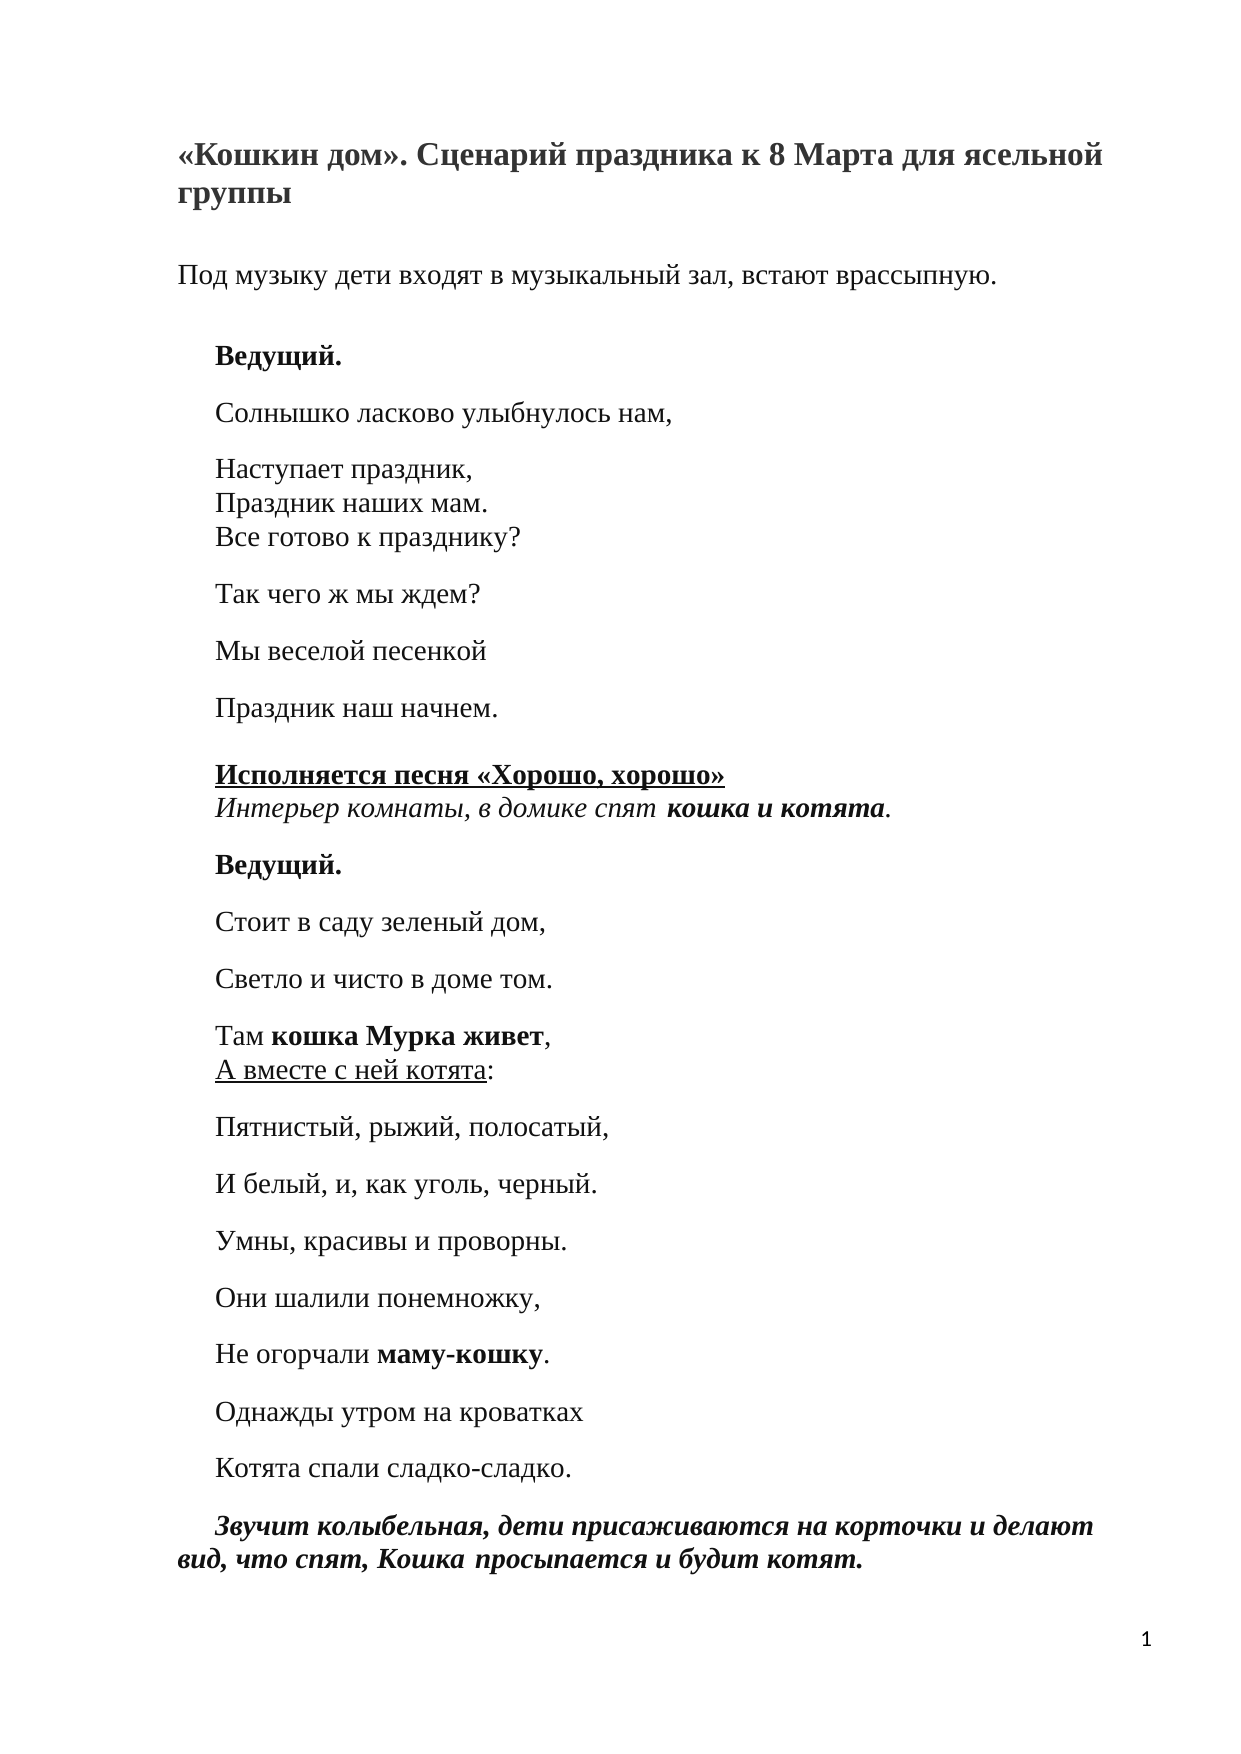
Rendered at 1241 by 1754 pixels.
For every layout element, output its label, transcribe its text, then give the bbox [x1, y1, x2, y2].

text Праздник наших мам. [177, 485, 1152, 519]
text Под музыку дети входят в музыкальный зал, встают врассыпную. [177, 257, 1152, 291]
text Однажды утром на кроватках [177, 1394, 1152, 1427]
text Исполняется песня «Хорошо, хорошо» [177, 757, 1152, 790]
text Котята спали сладко-сладко. [177, 1451, 1152, 1484]
text Стоит в саду зеленый дом, [177, 904, 1152, 938]
text Умны, красивы и проворны. [177, 1223, 1152, 1256]
text Праздник наш начнем. [177, 690, 1152, 723]
text И белый, и, как уголь, черный. [177, 1166, 1152, 1199]
text Там кошка Мурка живет, [177, 1018, 1152, 1052]
text «Кошкин дом». Сценарий праздника к 8 Марта для ясельной группы [177, 134, 1152, 210]
text Мы веселой песенкой [177, 633, 1152, 666]
text Звучит колыбельная, дети присаживаются на корточки и делают вид, что спят, Кошка просыпается и будит котят. [177, 1508, 1152, 1575]
text Солнышко ласково улыбнулось нам, [177, 395, 1152, 428]
text Пятнистый, рыжий, полосатый, [177, 1109, 1152, 1142]
text Наступает праздник, [177, 452, 1152, 485]
text Ведущий. [177, 847, 1152, 881]
text Ведущий. [177, 338, 1152, 371]
text Светло и чисто в доме том. [177, 961, 1152, 995]
text Так чего ж мы ждем? [177, 576, 1152, 609]
text Они шалили понемножку, [177, 1280, 1152, 1313]
text Не огорчали маму-кошку. [177, 1337, 1152, 1370]
text Интерьер комнаты, в домике спят кошка и котята. [177, 790, 1152, 824]
text А вместе с ней котята: [177, 1052, 1152, 1085]
text Все готово к празднику? [177, 519, 1152, 552]
